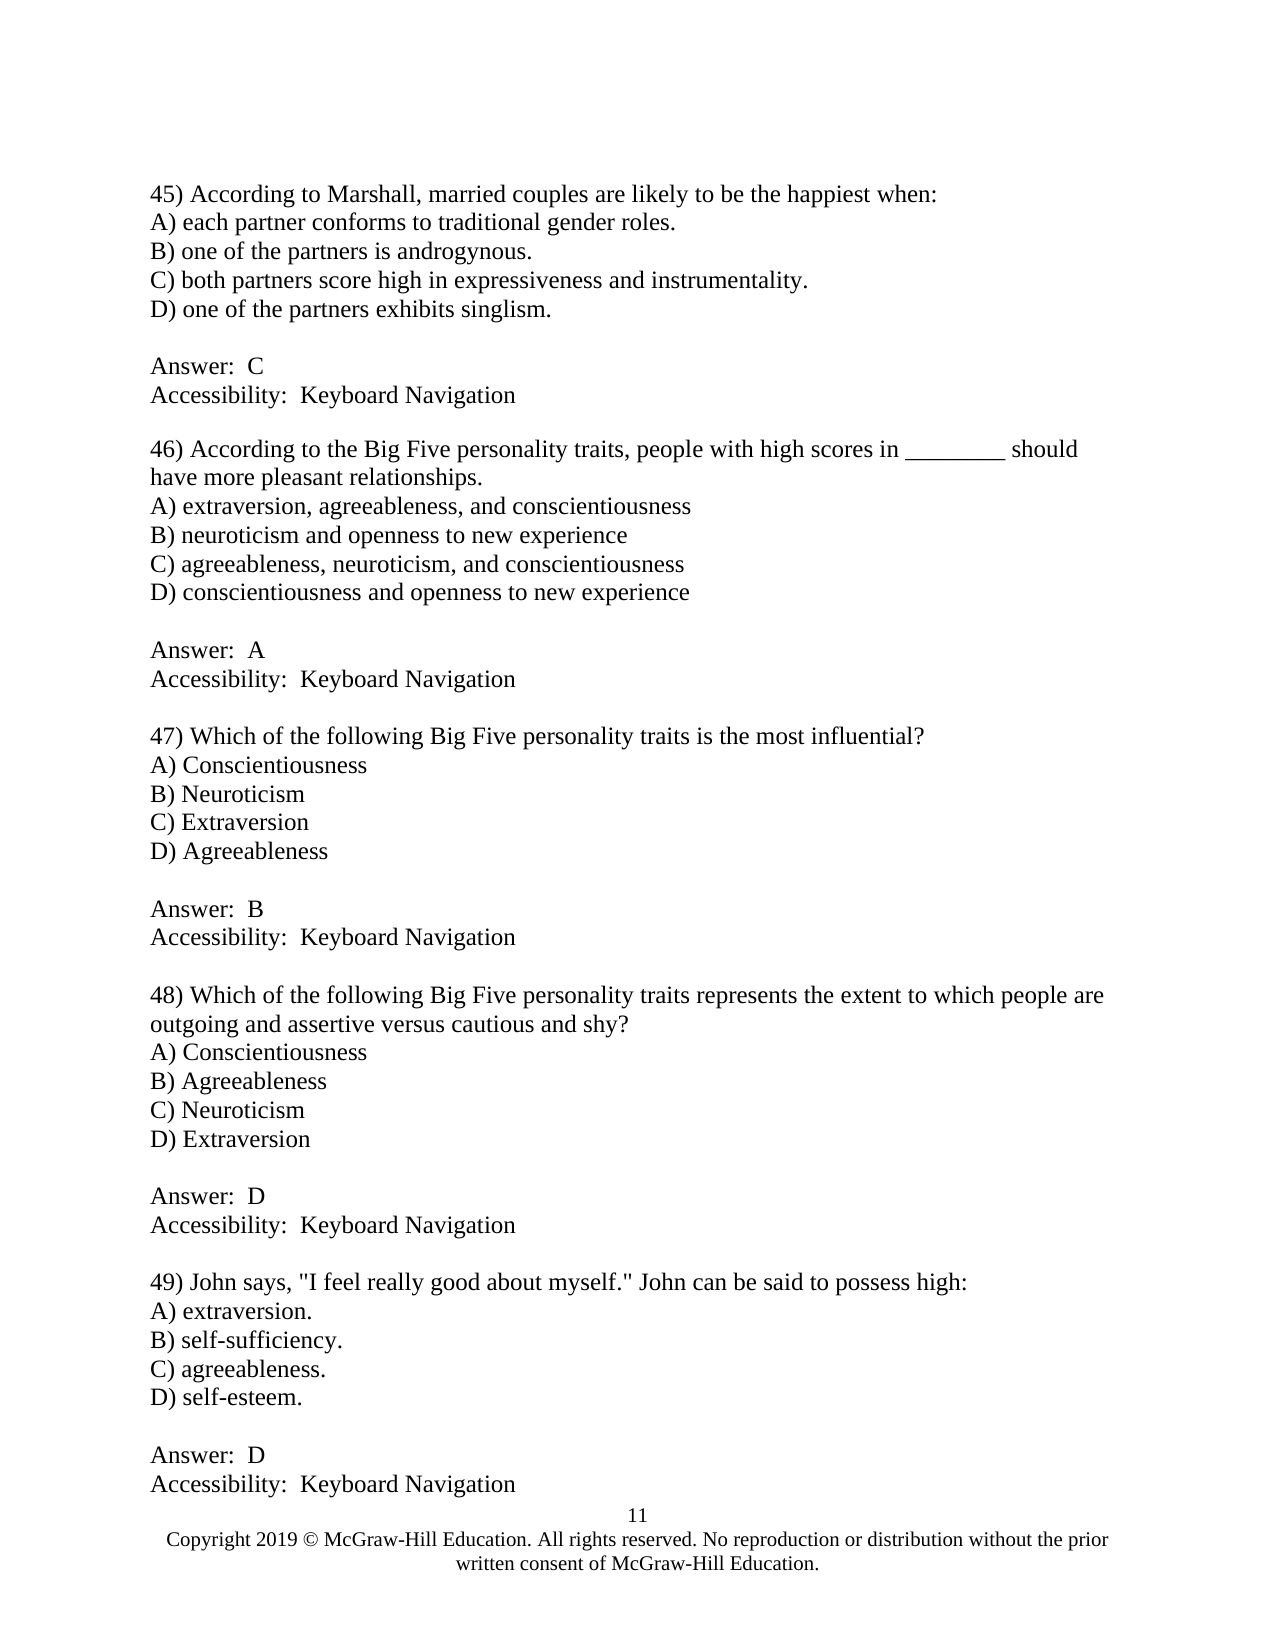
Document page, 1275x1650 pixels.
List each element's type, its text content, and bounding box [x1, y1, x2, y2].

text 45) According to Marshall, married couples are likely to be the happiest when: [150, 179, 1125, 207]
text C) Extraversion [150, 807, 1125, 836]
text Accessibility: Keyboard Navigation [150, 664, 1125, 692]
text 49) John says, "I feel really good about myself." John can be said to possess high: [150, 1267, 1125, 1296]
text 46) According to the Big Five personality traits, people with high scores in ________ should have more pleasant relationships. [150, 434, 1125, 491]
text A) each partner conforms to traditional gender roles. [150, 207, 1125, 236]
text D) self-esteem. [150, 1382, 1125, 1411]
text A) Conscientiousness [150, 750, 1125, 779]
text Accessibility: Keyboard Navigation [150, 1210, 1125, 1239]
text Accessibility: Keyboard Navigation [150, 1469, 1125, 1497]
text B) neuroticism and openness to new experience [150, 520, 1125, 549]
text Answer: B [150, 894, 1125, 922]
text Accessibility: Keyboard Navigation [150, 922, 1125, 951]
text C) agreeableness, neuroticism, and conscientiousness [150, 549, 1125, 577]
text B) self-sufficiency. [150, 1325, 1125, 1354]
text 48) Which of the following Big Five personality traits represents the extent to which people are outgoing and assertive versus cautious and shy? [150, 980, 1125, 1037]
text B) Neuroticism [150, 779, 1125, 807]
text Answer: C [150, 351, 1125, 380]
text Accessibility: Keyboard Navigation [150, 380, 1125, 409]
text D) Extraversion [150, 1124, 1125, 1152]
text A) extraversion. [150, 1296, 1125, 1325]
text D) Agreeableness [150, 836, 1125, 865]
text B) one of the partners is androgynous. [150, 236, 1125, 265]
text C) agreeableness. [150, 1354, 1125, 1382]
text A) extraversion, agreeableness, and conscientiousness [150, 491, 1125, 520]
text A) Conscientiousness [150, 1037, 1125, 1066]
text Answer: D [150, 1181, 1125, 1210]
text Answer: D [150, 1440, 1125, 1469]
text Answer: A [150, 635, 1125, 664]
text D) conscientiousness and openness to new experience [150, 577, 1125, 606]
text 47) Which of the following Big Five personality traits is the most influential? [150, 721, 1125, 750]
text C) both partners score high in expressiveness and instrumentality. [150, 265, 1125, 294]
text C) Neuroticism [150, 1095, 1125, 1124]
text B) Agreeableness [150, 1066, 1125, 1095]
text D) one of the partners exhibits singlism. [150, 294, 1125, 322]
